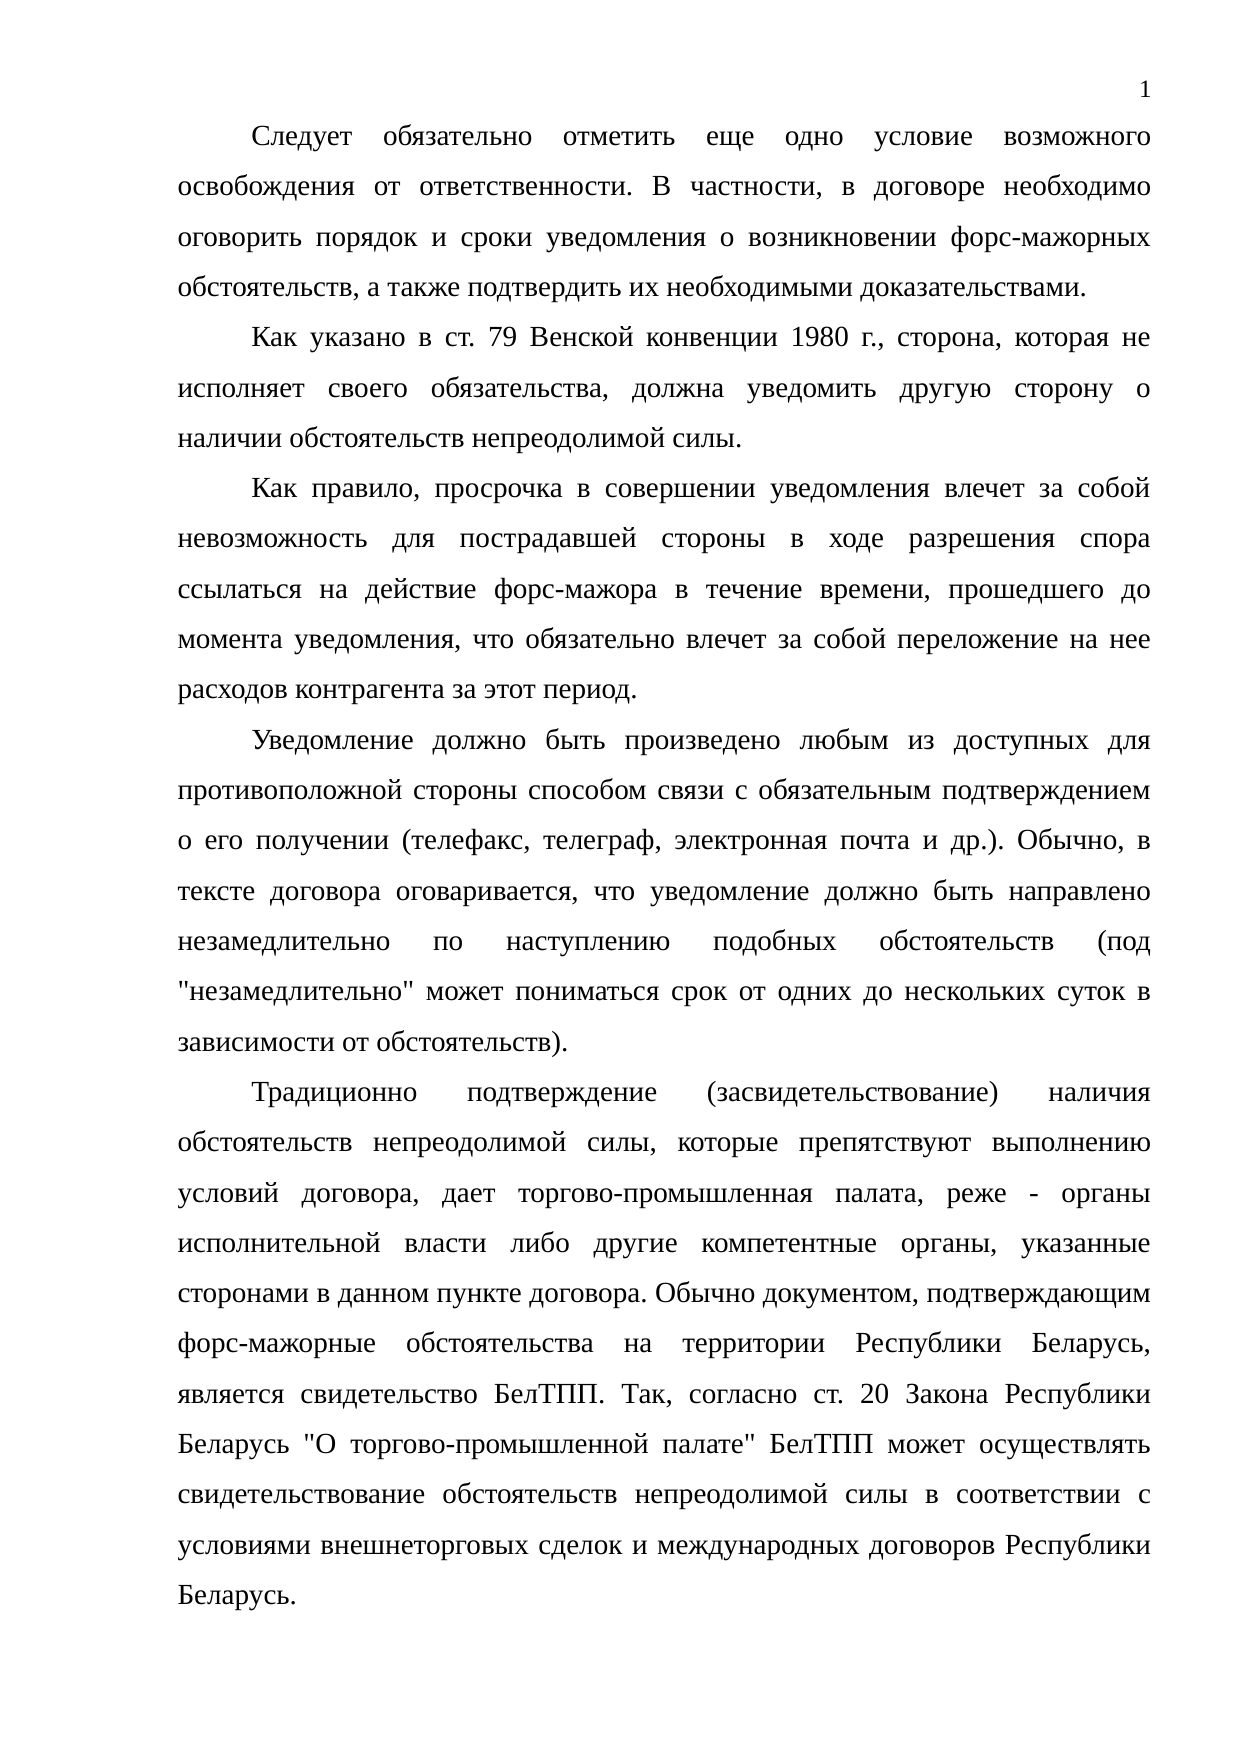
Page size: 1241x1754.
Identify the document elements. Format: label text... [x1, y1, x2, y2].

text Как указано в ст. 79 Венской конвенции ., сторона, которая не исполняет своего обязательства, должна уведомить другую сторону о наличии обстоятельств непреодолимой силы. [177, 319, 1152, 453]
text Уведомление должно быть произведено любым из доступных для противоположной стороны способом связи с обязательным подтверждением о его получении (телефакс, телеграф, электронная почта и др.). Обычно, в тексте договора оговаривается, что уведомление должно быть направлено незамедлительно по наступлению подобных обстоятельств (под "незамедлительно" может пониматься срок от одних до нескольких суток в зависимости от обстоятельств). [177, 722, 1152, 1057]
text Следует обязательно отметить еще одно условие возможного освобождения от ответственности. В частности, в договоре необходимо оговорить порядок и сроки уведомления о возникновении форс-мажорных обстоятельств, а также подтвердить их необходимыми доказательствами. [177, 118, 1152, 303]
text Как правило, просрочка в совершении уведомления влечет за собой невозможность для пострадавшей стороны в ходе разрешения спора ссылаться на действие форс-мажора в течение времени, прошедшего до момента уведомления, что обязательно влечет за собой переложение на нее расходов контрагента за этот период. [177, 470, 1152, 705]
text Традиционно подтверждение (засвидетельствование) наличия обстоятельств непреодолимой силы, которые препятствуют выполнению условий договора, дает торгово-промышленная палата, реже - органы исполнительной власти либо другие компетентные органы, указанные сторонами в данном пункте договора. Обычно документом, подтверждающим форс-мажорные обстоятельства на территории Республики Беларусь, является свидетельство БелТПП. Так, согласно ст. 20 Закона Республики Беларусь "О торгово-промышленной палате" БелТПП может осуществлять свидетельствование обстоятельств непреодолимой силы в соответствии с условиями внешнеторговых сделок и международных договоров Республики Беларусь. [177, 1074, 1152, 1611]
